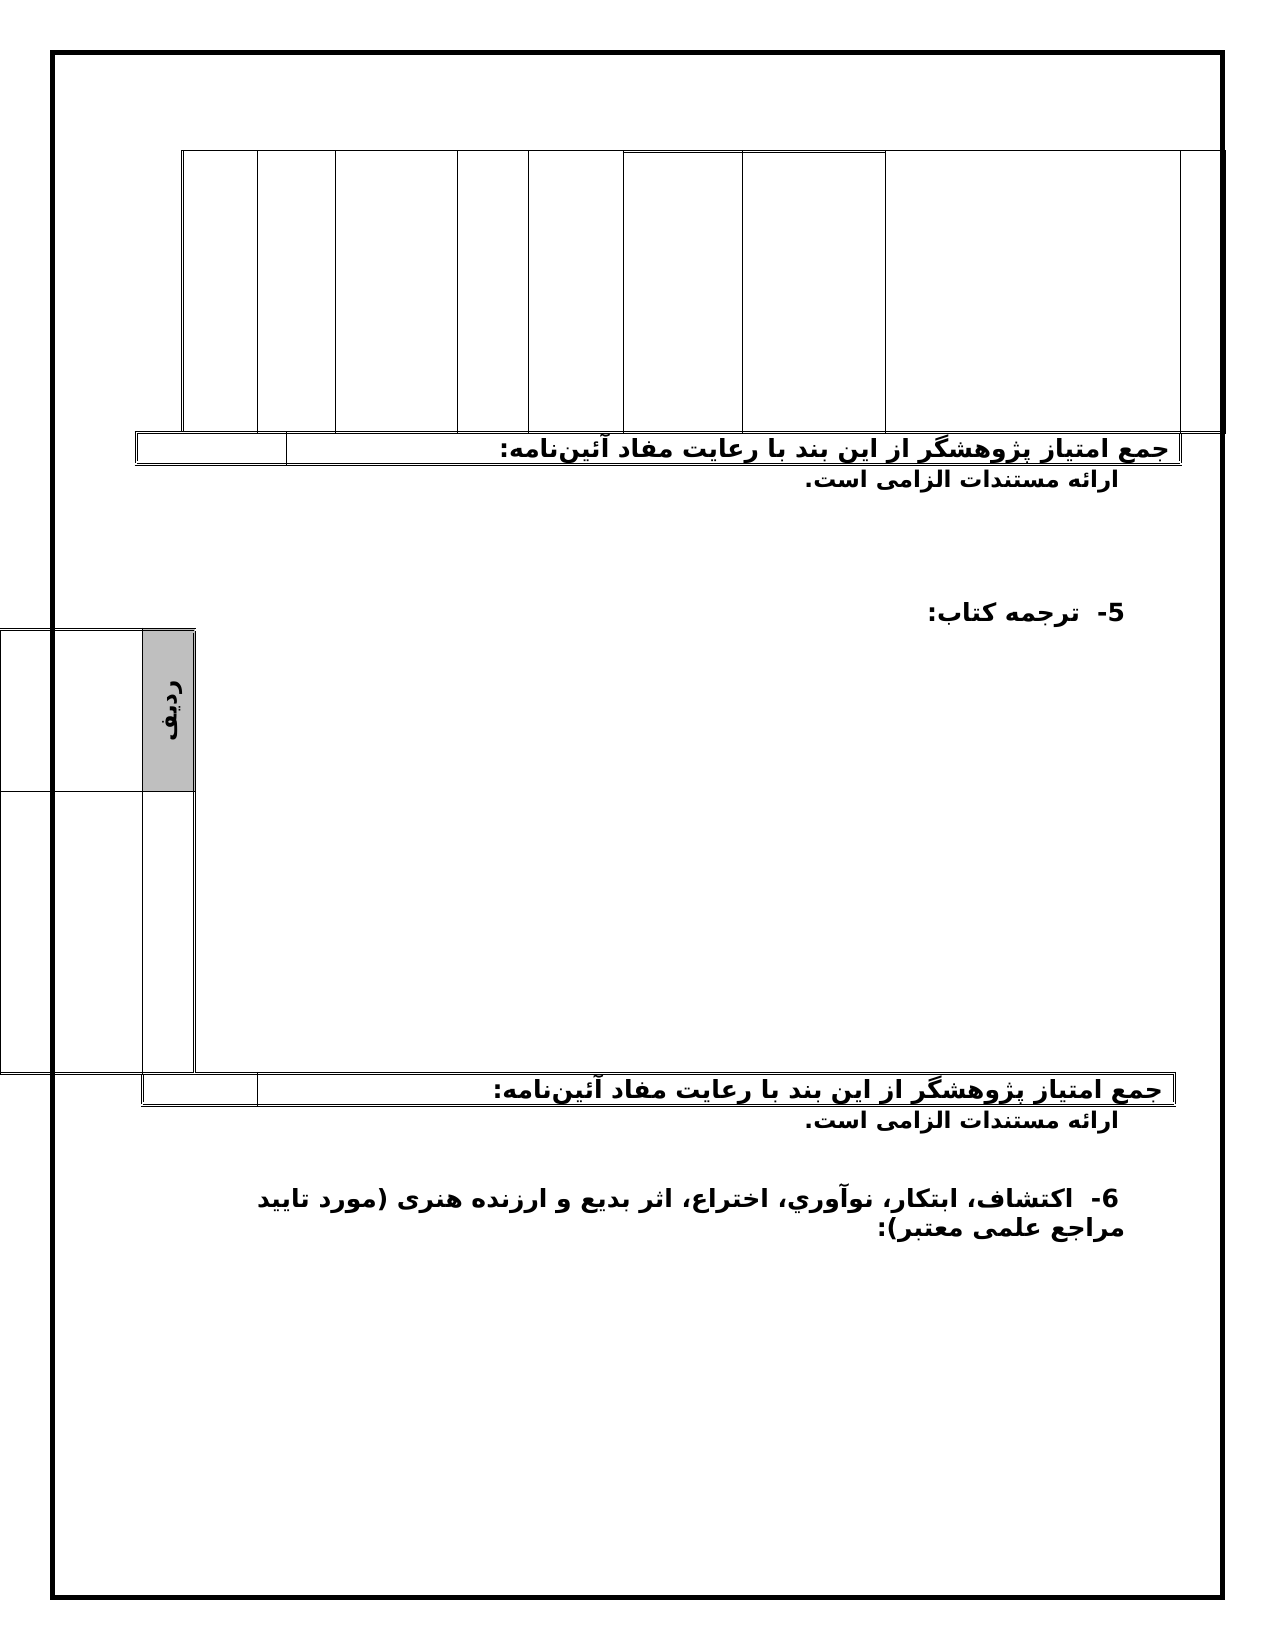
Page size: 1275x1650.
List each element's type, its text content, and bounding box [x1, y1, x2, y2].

text ارائه مستندات الزامی است. [192, 1107, 1125, 1134]
table_cell [143, 792, 193, 1072]
table_cell [458, 151, 528, 431]
table_cell جمع امتياز پژوهشگر از اين بند با رعايت مفاد آئين‌نامه: [258, 1075, 1174, 1104]
table_cell [258, 151, 335, 431]
table_cell جمع امتياز پژوهشگر از اين بند با رعايت مفاد آئين‌نامه: [287, 434, 1181, 463]
text ارائه مستندات الزامی است. [192, 466, 1125, 493]
table_cell [743, 153, 885, 431]
table_cell [624, 153, 742, 431]
table_cell [336, 151, 457, 431]
table_cell [529, 151, 623, 431]
table_cell [184, 151, 257, 431]
table_cell [886, 151, 1180, 431]
table_header رديف [143, 629, 195, 791]
text 5- ترجمه كتاب: [192, 598, 1125, 628]
text 6- اکتشاف، ابتكار، نوآوري، اختراع، اثر بدیع و ارزنده هنری (مورد تایید مراجع علمی معتبر): [192, 1184, 1125, 1243]
table_cell [136, 434, 286, 463]
table_cell [143, 1075, 257, 1104]
